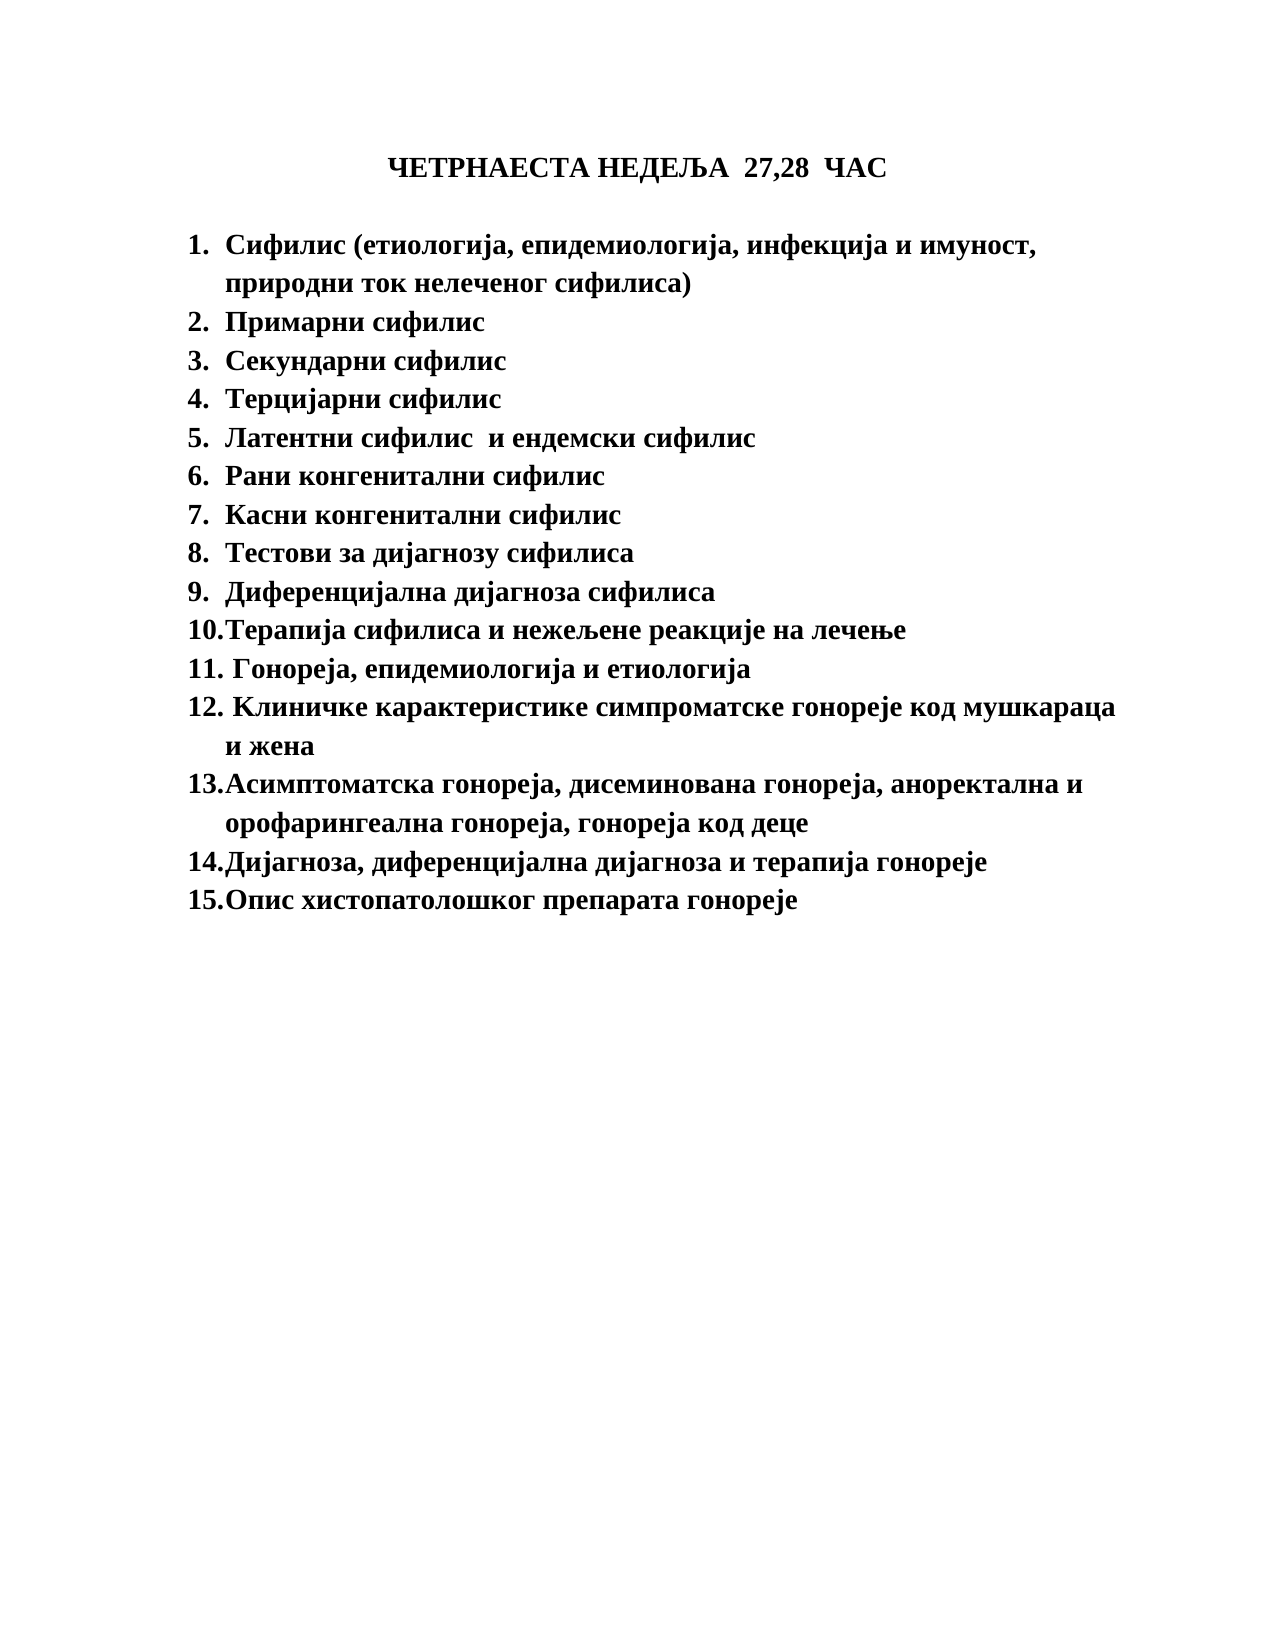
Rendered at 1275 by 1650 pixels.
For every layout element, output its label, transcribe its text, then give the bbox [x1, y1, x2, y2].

list Рани конгенитални сифилис [187, 458, 1125, 492]
list Секундарни сифилис [187, 343, 1125, 376]
list Примарни сифилис [187, 304, 1125, 338]
list Терцијарни сифилис [187, 381, 1125, 415]
list Гонореја, епидемиологија и етиологија [187, 651, 1125, 684]
list Касни конгенитални сифилис [187, 497, 1125, 530]
list Латентни сифилис и ендемски сифилис [187, 420, 1125, 453]
list Дијагноза, диференцијална дијагноза и терапија гонореје [187, 844, 1125, 877]
list Асимптоматска гонореја, дисеминована гонореја, аноректална и орофарингеална гонореја, гонореја код деце [187, 767, 1125, 839]
list Kлиничке карактеристике симпроматске гонореје код мушкараца и жена [187, 689, 1125, 762]
list Опис хистопатолошког препарата гонореје [187, 882, 1125, 916]
list ЧЕТРНАЕСТА НЕДЕЉА 27,28 ЧАС [150, 150, 1125, 183]
list Тестови за дијагнозу сифилиса [187, 535, 1125, 569]
list Диференцијална дијагноза сифилиса [187, 574, 1125, 607]
list Терапија сифилиса и нежељене реакције на лечење [187, 612, 1125, 646]
list Сифилис (етиологија, епидемиологија, инфекција и имуност, природни ток нелеченог сифилиса) [187, 227, 1125, 299]
